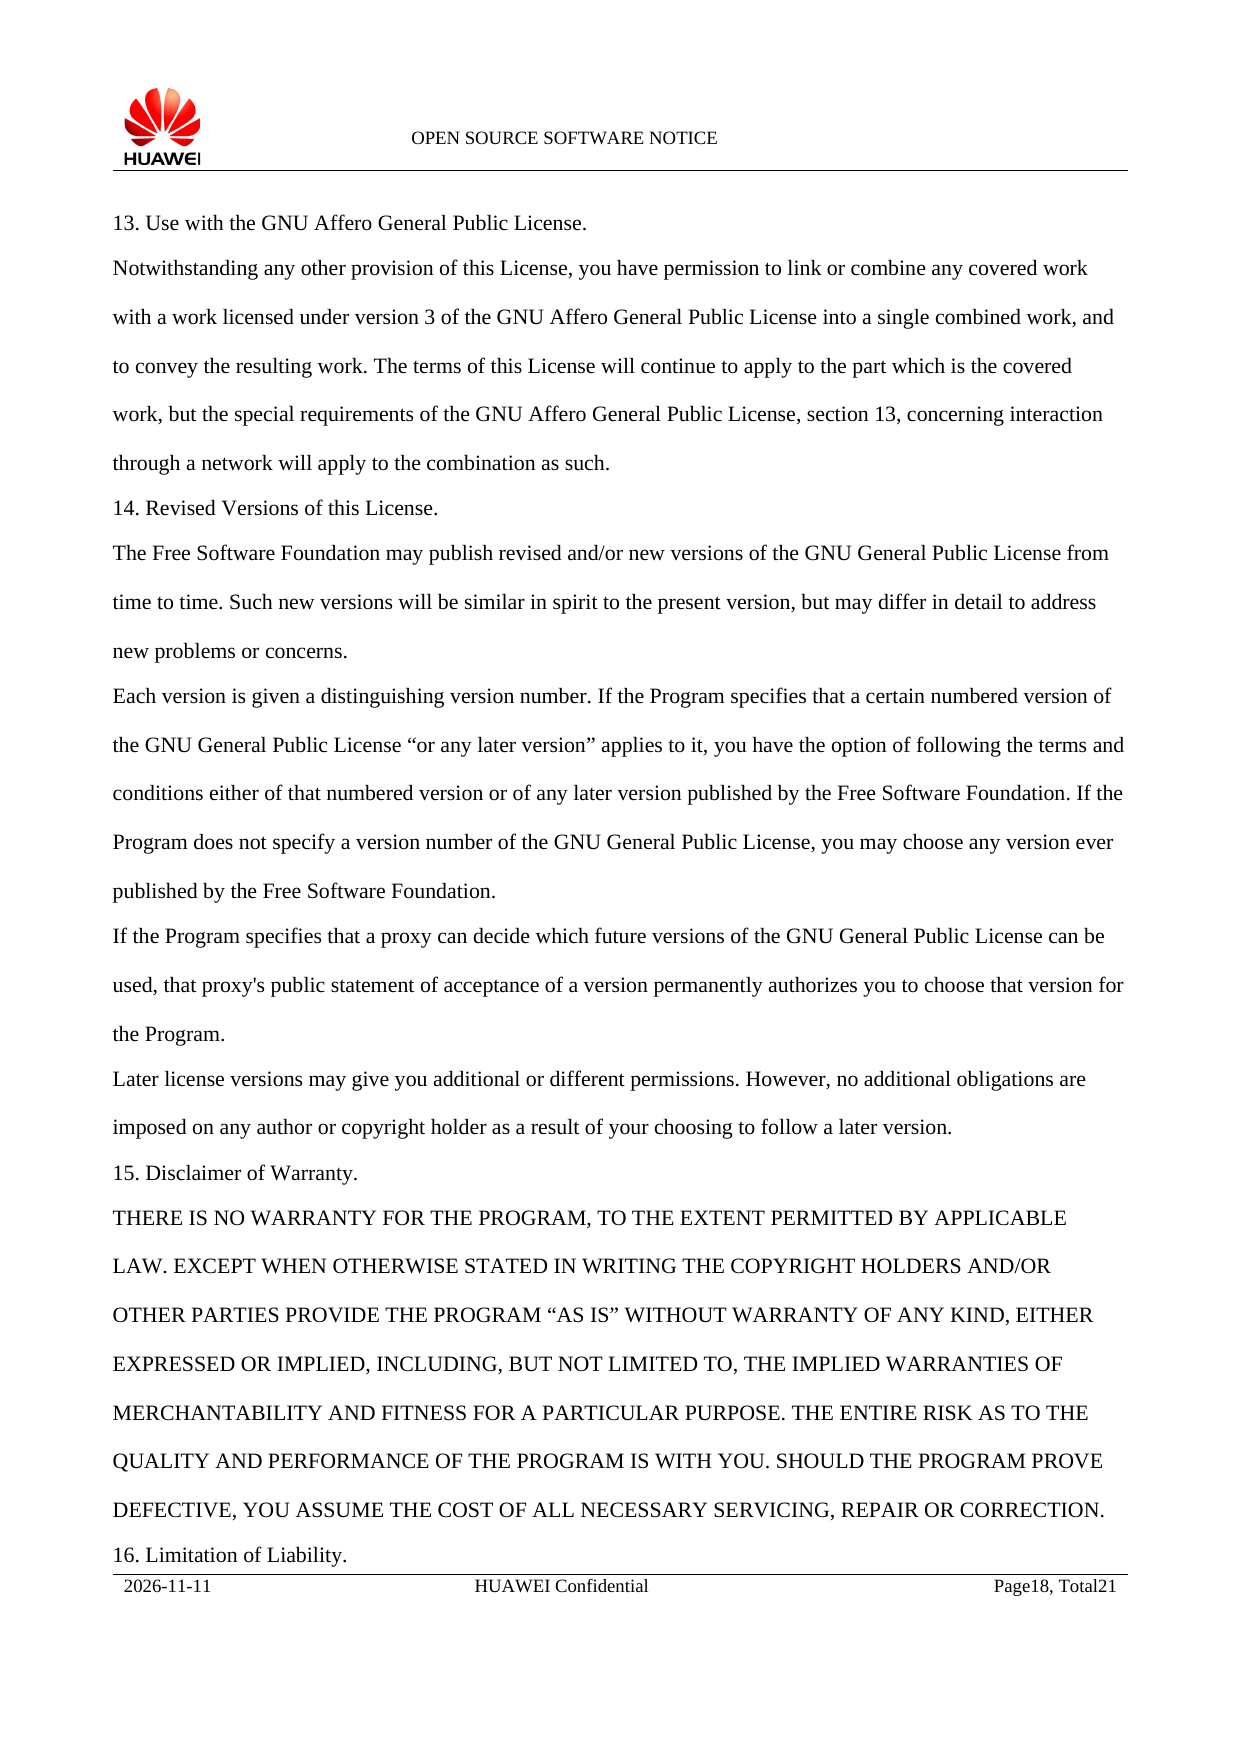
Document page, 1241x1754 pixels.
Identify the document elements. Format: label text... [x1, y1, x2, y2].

text 15. Disclaimer of Warranty. [112, 1156, 1128, 1188]
text Later license versions may give you additional or different permissions. However, no additional obligations are imposed on any author or copyright holder as a result of your choosing to follow a later version. [112, 1062, 1128, 1143]
text If the Program specifies that a proxy can decide which future versions of the GNU General Public License can be used, that proxy's public statement of acceptance of a version permanently authorizes you to choose that version for the Program. [112, 919, 1128, 1049]
text Notwithstanding any other provision of this License, you have permission to link or combine any covered work with a work licensed under version 3 of the GNU Affero General Public License into a single combined work, and to convey the resulting work. The terms of this License will continue to apply to the part which is the covered work, but the special requirements of the GNU Affero General Public License, section 13, concerning interaction through a network will apply to the combination as such. [112, 251, 1128, 479]
text 14. Revised Versions of this License. [112, 492, 1128, 524]
text 16. Limitation of Liability. [112, 1538, 1128, 1571]
text The Free Software Foundation may publish revised and/or new versions of the GNU General Public License from time to time. Such new versions will be similar in spirit to the present version, but may differ in detail to address new problems or concerns. [112, 537, 1128, 667]
text Each version is given a distinguishing version number. If the Program specifies that a certain numbered version of the GNU General Public License “or any later version” applies to it, you have the option of following the terms and conditions either of that numbered version or of any later version published by the Free Software Foundation. If the Program does not specify a version number of the GNU General Public License, you may choose any version ever published by the Free Software Foundation. [112, 679, 1128, 907]
picture [124, 88, 201, 165]
text THERE IS NO WARRANTY FOR THE PROGRAM, TO THE EXTENT PERMITTED BY APPLICABLE LAW. EXCEPT WHEN OTHERWISE STATED IN WRITING THE COPYRIGHT HOLDERS AND/OR OTHER PARTIES PROVIDE THE PROGRAM “AS IS” WITHOUT WARRANTY OF ANY KIND, EITHER EXPRESSED OR IMPLIED, INCLUDING, BUT NOT LIMITED TO, THE IMPLIED WARRANTIES OF MERCHANTABILITY AND FITNESS FOR A PARTICULAR PURPOSE. THE ENTIRE RISK AS TO THE QUALITY AND PERFORMANCE OF THE PROGRAM IS WITH YOU. SHOULD THE PROGRAM PROVE DEFECTIVE, YOU ASSUME THE COST OF ALL NECESSARY SERVICING, REPAIR OR CORRECTION. [112, 1201, 1128, 1526]
text 13. Use with the GNU Affero General Public License. [112, 206, 1128, 239]
